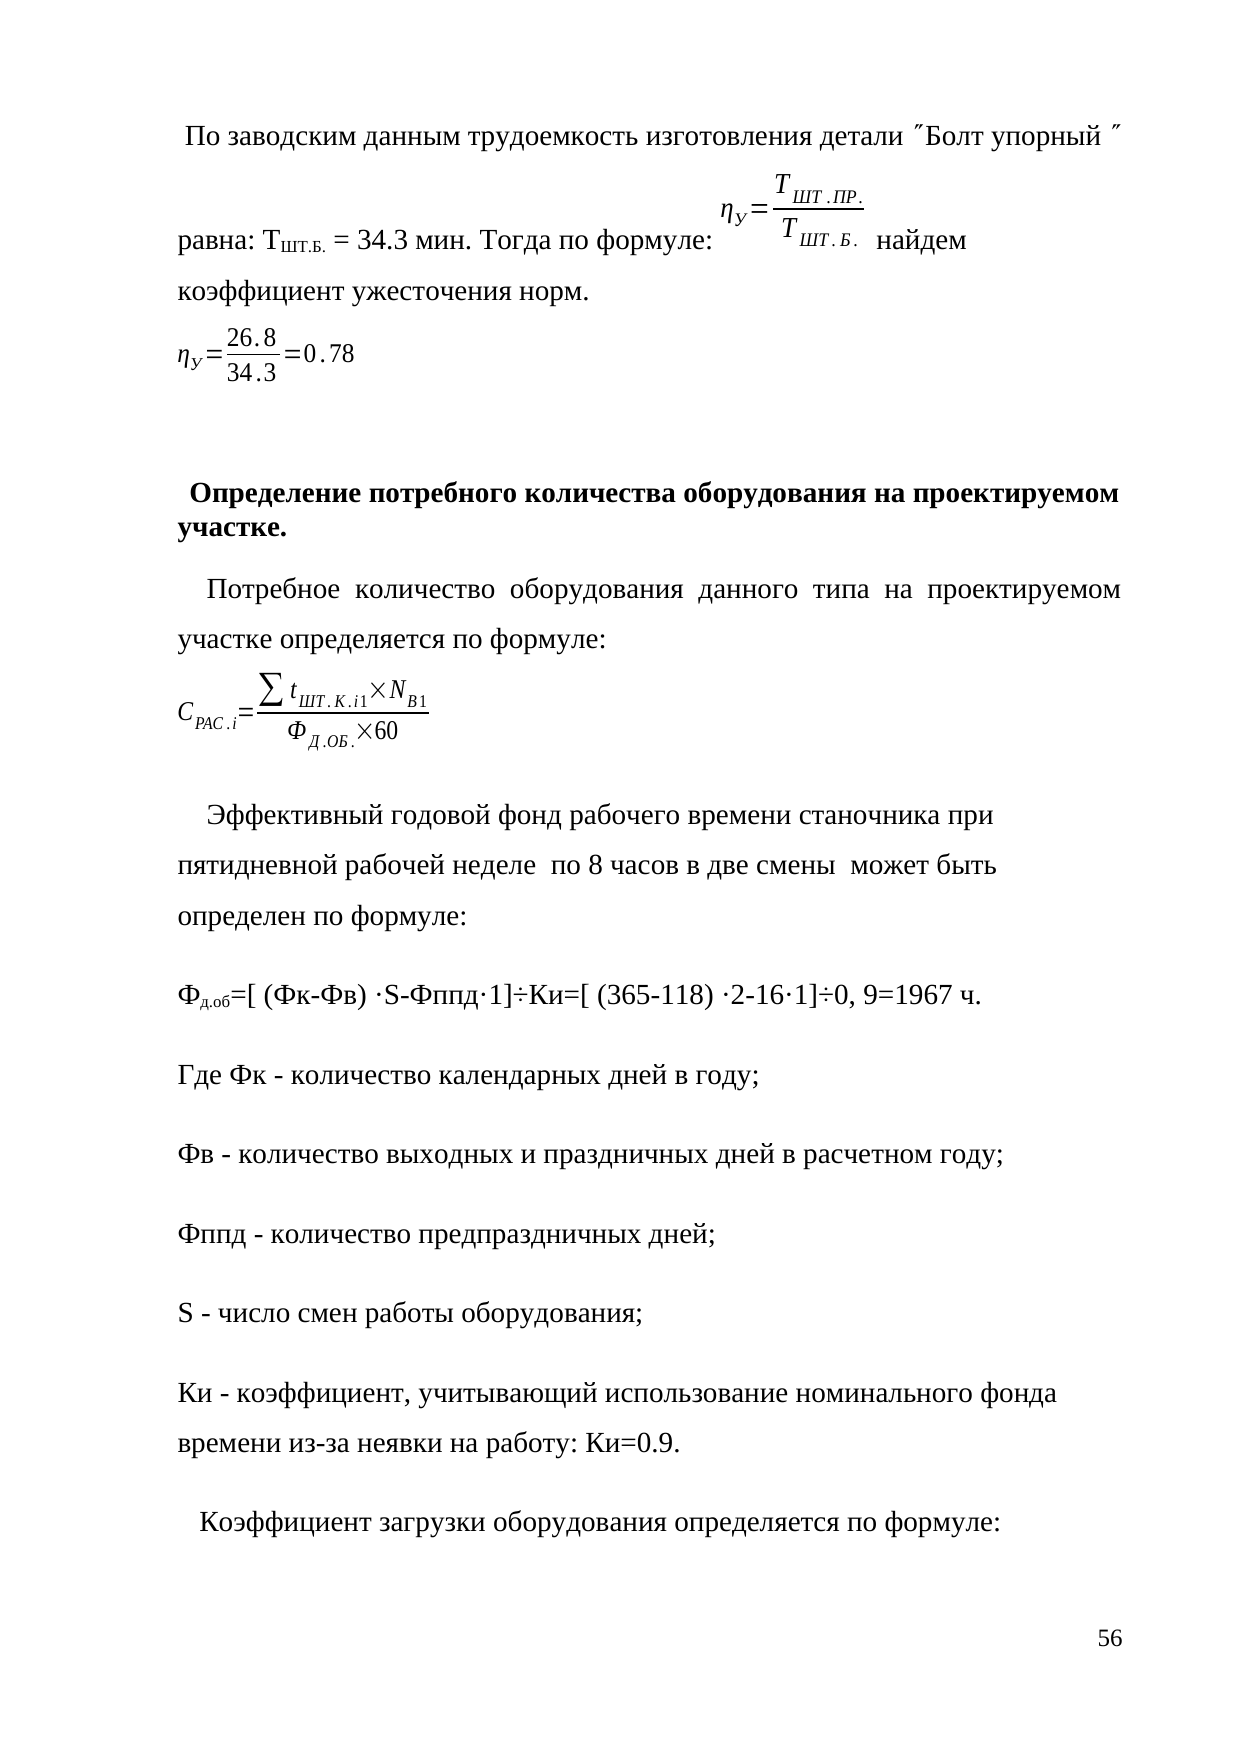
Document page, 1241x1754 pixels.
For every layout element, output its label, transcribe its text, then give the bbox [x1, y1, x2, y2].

text коэффициент ужесточения норм. [177, 273, 1122, 306]
text Эффективный годовой фонд рабочего времени станочника при пятидневной рабочей неделе по 8 часов в две смены может быть определен по формуле: [177, 797, 1122, 931]
subtitle Определение потребного количества оборудования на проектируемом участке. [177, 475, 1122, 542]
text Потребное количество оборудования данного типа на проектируемом участке определяется по формуле: [177, 571, 1122, 655]
text Коэффициент загрузки оборудования определяется по формуле: [177, 1504, 1122, 1538]
text Фппд - количество предпраздничных дней; [177, 1216, 1122, 1249]
text Фв - количество выходных и праздничных дней в расчетном году; [177, 1136, 1122, 1170]
text По заводским данным трудоемкость изготовления детали Болт упорный равна: ТШТ.Б. = 34.3 мин. Тогда по формуле: найдем [177, 118, 1122, 256]
text S - число смен работы оборудования; [177, 1295, 1122, 1329]
text Где Фк - количество календарных дней в году; [177, 1057, 1122, 1090]
text Фд.об=[ (Фк-Фв) ·S-Фппд·1]÷Ки=[ (365-118) ·2-16·1]÷0, 9=1967 ч. [177, 977, 1122, 1011]
text Ки - коэффициент, учитывающий использование номинального фонда времени из-за неявки на работу: Ки=0.9. [177, 1375, 1122, 1458]
